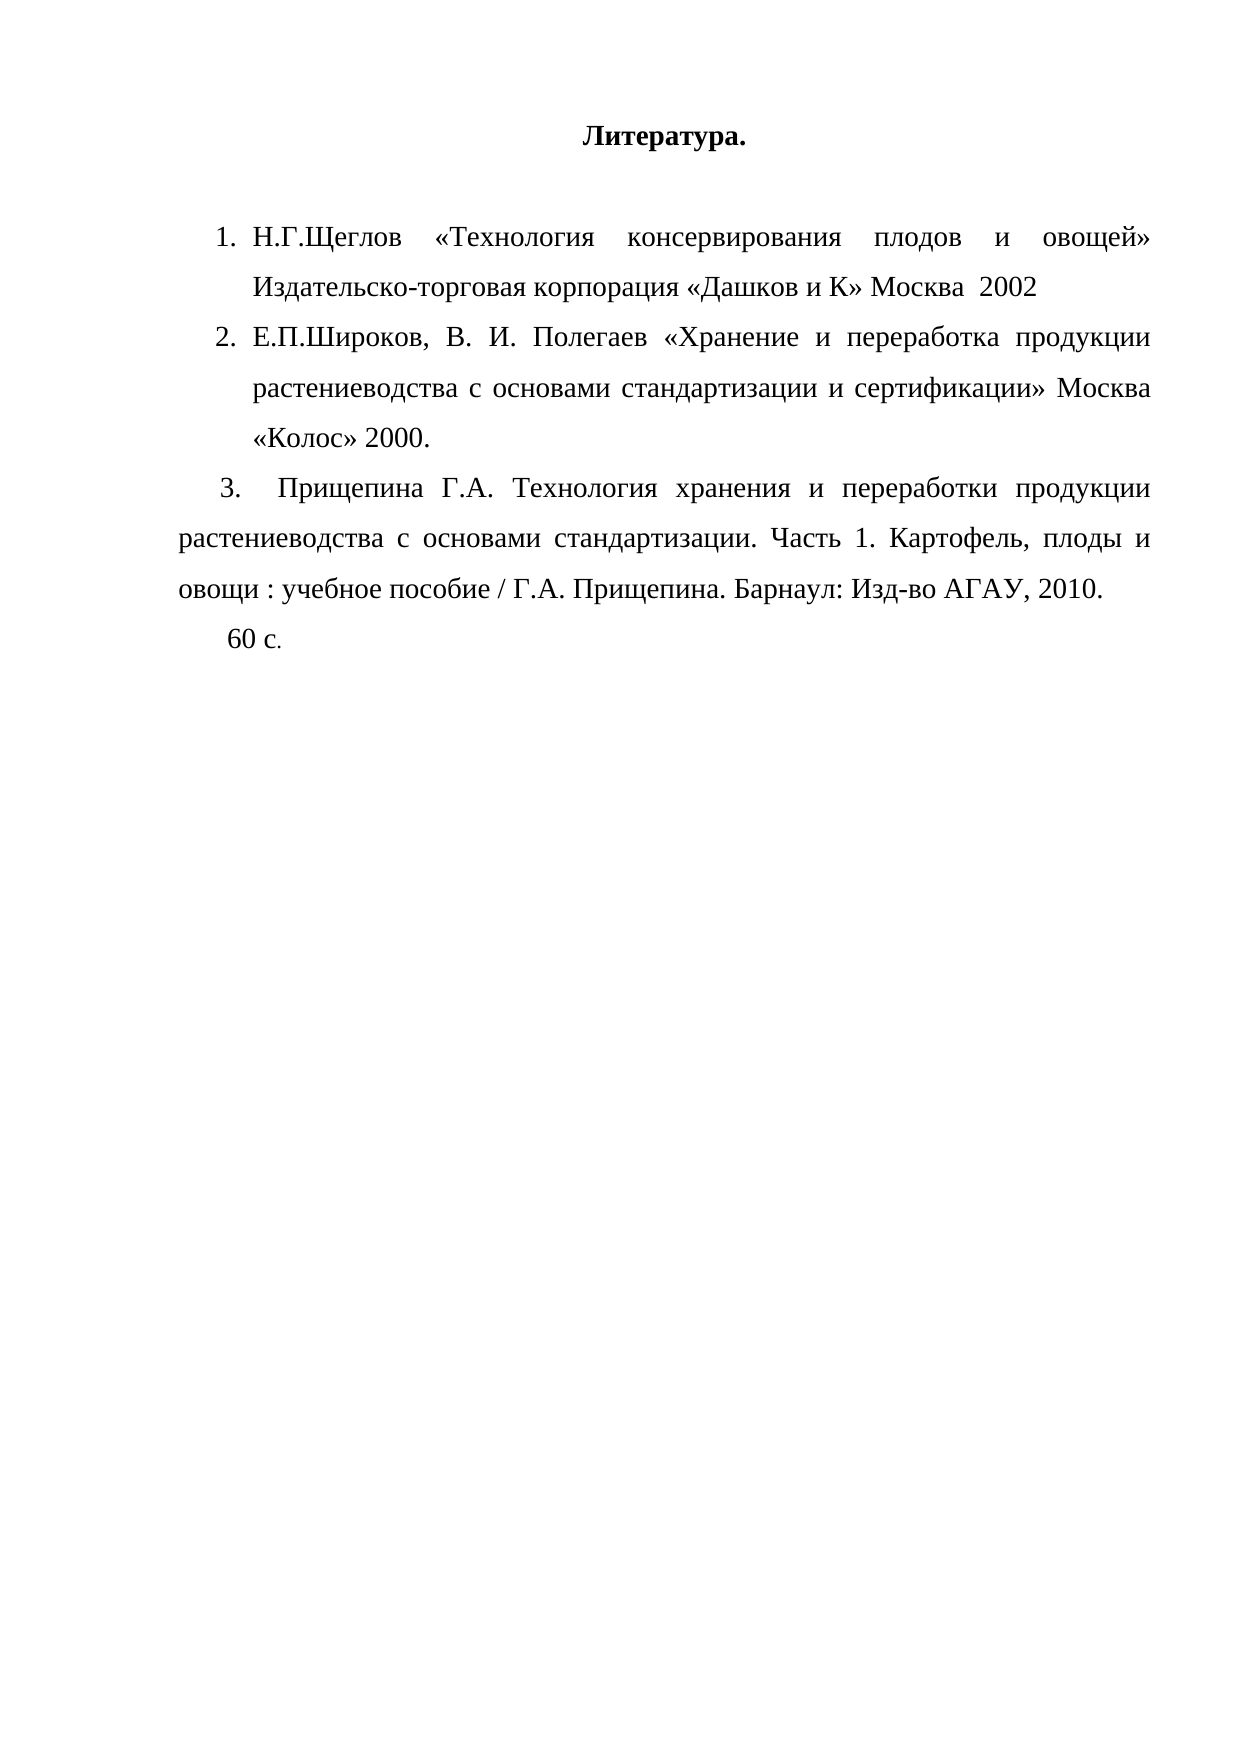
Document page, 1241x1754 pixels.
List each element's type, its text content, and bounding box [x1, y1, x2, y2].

list Н.Г.Щеглов «Технология консервирования плодов и овощей» Издательско-торговая корпорация «Дашков и К» Москва 2002 [215, 219, 1152, 303]
text Литература. [177, 118, 1152, 152]
text 60 с. [178, 621, 1152, 655]
list Е.П.Широков, В. И. Полегаев «Хранение и переработка продукции растениеводства с основами стандартизации и сертификации» Москва «Колос» 2000. [215, 319, 1152, 453]
text 3. Прищепина Г.А. Технология хранения и переработки продукции растениеводства с основами стандартизации. Часть 1. Картофель, плоды и овощи : учебное пособие / Г.А. Прищепина. Барнаул: Изд-во АГАУ, 2010. [178, 470, 1152, 604]
